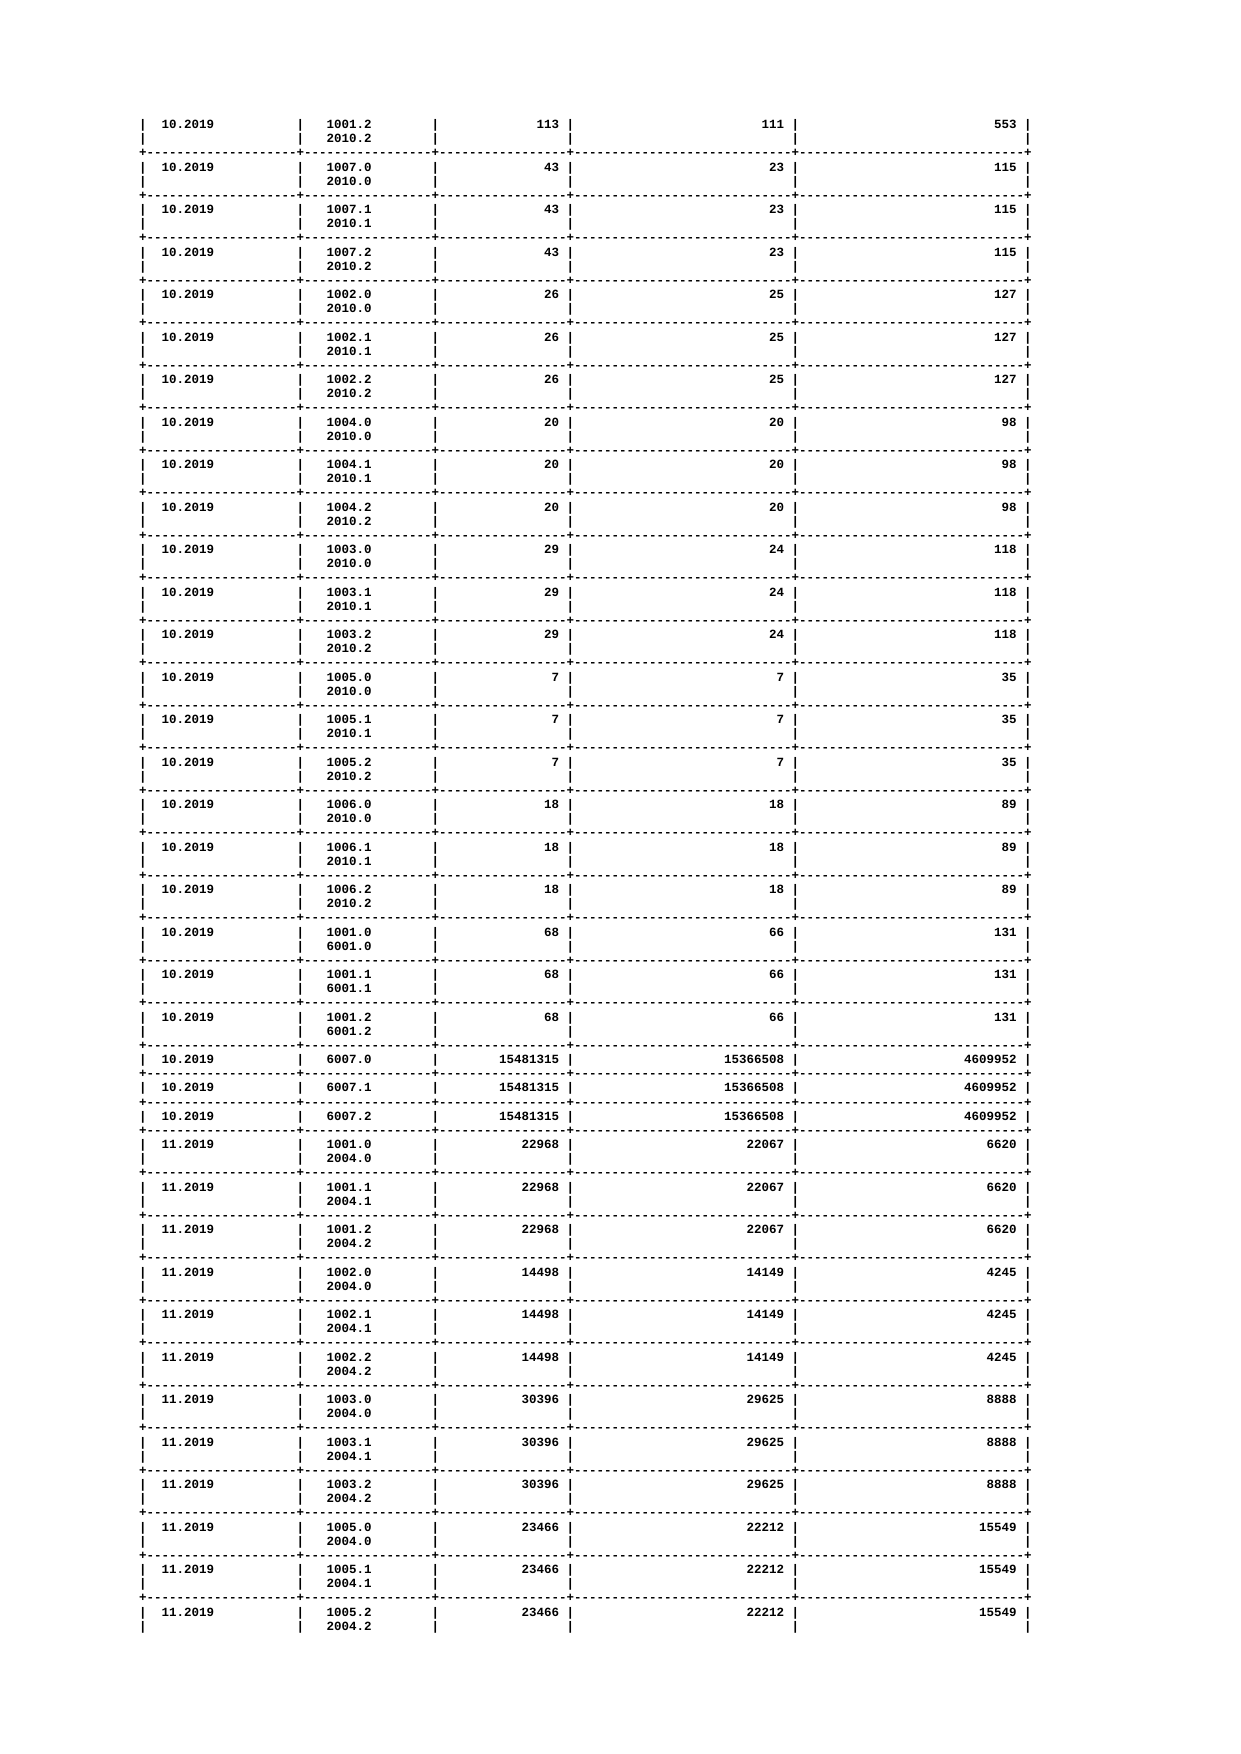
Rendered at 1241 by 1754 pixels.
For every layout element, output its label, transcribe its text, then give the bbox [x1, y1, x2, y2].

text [139, 146, 1101, 161]
text | | 2010.1 | | | | [139, 217, 1101, 231]
text | | 2010.1 | | | | [139, 855, 1101, 869]
text | | 2010.2 | | | | [139, 387, 1101, 401]
text | 11.2019 | 1001.1 | 22968 | 22067 | 6620 | [139, 1181, 1101, 1195]
text | | 2010.0 | | | | [139, 557, 1101, 571]
text | | 2010.0 | | | | [139, 302, 1101, 316]
text +--------------------+-----------------+-----------------+-----------------------------+------------------------------+ [139, 189, 1101, 203]
text | | 2010.2 | | | | [139, 132, 1101, 146]
text | 10.2019 | 1004.1 | 20 | 20 | 98 | [139, 458, 1101, 472]
text +--------------------+-----------------+-----------------+-----------------------------+------------------------------+ [139, 274, 1101, 288]
text | 10.2019 | 1003.2 | 29 | 24 | 118 | [139, 628, 1101, 642]
text | 11.2019 | 1001.2 | 22968 | 22067 | 6620 | [139, 1223, 1101, 1237]
text | | 2010.2 | | | | [139, 260, 1101, 274]
text +--------------------+-----------------+-----------------+-----------------------------+------------------------------+ [139, 316, 1101, 331]
text | | 2010.2 | | | | [139, 897, 1101, 911]
text | | 2010.0 | | | | [139, 175, 1101, 189]
text +--------------------+-----------------+-----------------+-----------------------------+------------------------------+ [139, 486, 1101, 501]
text +--------------------+-----------------+-----------------+-----------------------------+------------------------------+ [139, 614, 1101, 628]
text | 10.2019 | 1002.2 | 26 | 25 | 127 | [139, 373, 1101, 387]
text | | 2004.0 | | | | [139, 1152, 1101, 1166]
text | 10.2019 | 1007.1 | 43 | 23 | 115 | [139, 203, 1101, 217]
text | 10.2019 | 1003.0 | 29 | 24 | 118 | [139, 543, 1101, 557]
text +--------------------+-----------------+-----------------+-----------------------------+------------------------------+ [139, 1251, 1101, 1266]
text +--------------------+-----------------+-----------------+-----------------------------+------------------------------+ [139, 1096, 1101, 1110]
text | | 2004.1 | | | | [139, 1195, 1101, 1209]
text | | 2010.1 | | | | [139, 345, 1101, 359]
text +--------------------+-----------------+-----------------+-----------------------------+------------------------------+ [139, 529, 1101, 543]
text | 10.2019 | 6007.2 | 15481315 | 15366508 | 4609952 | [139, 1110, 1101, 1124]
text +--------------------+-----------------+-----------------+-----------------------------+------------------------------+ [139, 1421, 1101, 1436]
text | 10.2019 | 1005.2 | 7 | 7 | 35 | [139, 756, 1101, 770]
text | | 2010.2 | | | | [139, 642, 1101, 656]
text +--------------------+-----------------+-----------------+-----------------------------+------------------------------+ [139, 996, 1101, 1011]
text | 10.2019 | 1007.0 | 43 | 23 | 115 | [139, 161, 1101, 175]
text | 10.2019 | 1006.0 | 18 | 18 | 89 | [139, 798, 1101, 812]
text +--------------------+-----------------+-----------------+-----------------------------+------------------------------+ [139, 571, 1101, 586]
text | 10.2019 | 1001.2 | 68 | 66 | 131 | [139, 1011, 1101, 1025]
text | 10.2019 | 1003.1 | 29 | 24 | 118 | [139, 586, 1101, 600]
text | 11.2019 | 1005.1 | 23466 | 22212 | 15549 | [139, 1563, 1101, 1577]
text | 10.2019 | 1001.2 | 113 | 111 | 553 | [139, 118, 1101, 132]
text | 11.2019 | 1005.0 | 23466 | 22212 | 15549 | [139, 1521, 1101, 1535]
text +--------------------+-----------------+-----------------+-----------------------------+------------------------------+ [139, 1336, 1101, 1351]
text | | 2004.2 | | | | [139, 1237, 1101, 1251]
text | 11.2019 | 1001.0 | 22968 | 22067 | 6620 | [139, 1138, 1101, 1152]
text +--------------------+-----------------+-----------------+-----------------------------+------------------------------+ [139, 1294, 1101, 1308]
text +--------------------+-----------------+-----------------+-----------------------------+------------------------------+ [139, 1166, 1101, 1181]
text | | 2010.0 | | | | [139, 430, 1101, 444]
text +--------------------+-----------------+-----------------+-----------------------------+------------------------------+ [139, 401, 1101, 416]
text | | 2004.0 | | | | [139, 1280, 1101, 1294]
text | 10.2019 | 1004.0 | 20 | 20 | 98 | [139, 416, 1101, 430]
text | 10.2019 | 1002.1 | 26 | 25 | 127 | [139, 331, 1101, 345]
text | 11.2019 | 1005.2 | 23466 | 22212 | 15549 | [139, 1606, 1101, 1620]
text +--------------------+-----------------+-----------------+-----------------------------+------------------------------+ [139, 826, 1101, 841]
text +--------------------+-----------------+-----------------+-----------------------------+------------------------------+ [139, 359, 1101, 373]
text +--------------------+-----------------+-----------------+-----------------------------+------------------------------+ [139, 869, 1101, 883]
text | | 2010.2 | | | | [139, 515, 1101, 529]
text | 10.2019 | 1002.0 | 26 | 25 | 127 | [139, 288, 1101, 302]
text | 10.2019 | 1005.0 | 7 | 7 | 35 | [139, 671, 1101, 685]
text | 10.2019 | 1004.2 | 20 | 20 | 98 | [139, 501, 1101, 515]
text +--------------------+-----------------+-----------------+-----------------------------+------------------------------+ [139, 1124, 1101, 1138]
text | | 2004.2 | | | | [139, 1620, 1101, 1634]
text | | 2004.0 | | | | [139, 1535, 1101, 1549]
text +--------------------+-----------------+-----------------+-----------------------------+------------------------------+ [139, 1464, 1101, 1478]
text | 10.2019 | 1005.1 | 7 | 7 | 35 | [139, 713, 1101, 727]
text +--------------------+-----------------+-----------------+-----------------------------+------------------------------+ [139, 741, 1101, 756]
text | | 2004.2 | | | | [139, 1492, 1101, 1506]
text +--------------------+-----------------+-----------------+-----------------------------+------------------------------+ [139, 231, 1101, 246]
text | | 6001.0 | | | | [139, 940, 1101, 954]
text | | 2010.1 | | | | [139, 727, 1101, 741]
text +--------------------+-----------------+-----------------+-----------------------------+------------------------------+ [139, 1549, 1101, 1563]
text | | 2004.0 | | | | [139, 1407, 1101, 1421]
text +--------------------+-----------------+-----------------+-----------------------------+------------------------------+ [139, 1379, 1101, 1393]
text +--------------------+-----------------+-----------------+-----------------------------+------------------------------+ [139, 1067, 1101, 1081]
text +--------------------+-----------------+-----------------+-----------------------------+------------------------------+ [139, 954, 1101, 968]
text | 10.2019 | 1006.2 | 18 | 18 | 89 | [139, 883, 1101, 897]
text | | 2004.1 | | | | [139, 1450, 1101, 1464]
text +--------------------+-----------------+-----------------+-----------------------------+------------------------------+ [139, 784, 1101, 798]
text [139, 1591, 1101, 1606]
text | | 2010.2 | | | | [139, 770, 1101, 784]
text | 10.2019 | 1001.1 | 68 | 66 | 131 | [139, 968, 1101, 982]
text | 10.2019 | 1007.2 | 43 | 23 | 115 | [139, 246, 1101, 260]
text | 10.2019 | 6007.0 | 15481315 | 15366508 | 4609952 | [139, 1053, 1101, 1067]
text | | 6001.1 | | | | [139, 982, 1101, 996]
text +--------------------+-----------------+-----------------+-----------------------------+------------------------------+ [139, 699, 1101, 713]
text | | 6001.2 | | | | [139, 1025, 1101, 1039]
text +--------------------+-----------------+-----------------+-----------------------------+------------------------------+ [139, 1506, 1101, 1521]
text | | 2010.0 | | | | [139, 812, 1101, 826]
text +--------------------+-----------------+-----------------+-----------------------------+------------------------------+ [139, 1209, 1101, 1223]
text | 10.2019 | 6007.1 | 15481315 | 15366508 | 4609952 | [139, 1081, 1101, 1096]
text | 11.2019 | 1002.1 | 14498 | 14149 | 4245 | [139, 1308, 1101, 1322]
text | 11.2019 | 1003.1 | 30396 | 29625 | 8888 | [139, 1436, 1101, 1450]
text +--------------------+-----------------+-----------------+-----------------------------+------------------------------+ [139, 911, 1101, 926]
text | 11.2019 | 1002.2 | 14498 | 14149 | 4245 | [139, 1351, 1101, 1365]
text +--------------------+-----------------+-----------------+-----------------------------+------------------------------+ [139, 444, 1101, 458]
text +--------------------+-----------------+-----------------+-----------------------------+------------------------------+ [139, 1039, 1101, 1053]
text | 11.2019 | 1002.0 | 14498 | 14149 | 4245 | [139, 1266, 1101, 1280]
text +--------------------+-----------------+-----------------+-----------------------------+------------------------------+ [139, 656, 1101, 671]
text | | 2010.1 | | | | [139, 600, 1101, 614]
text | 10.2019 | 1006.1 | 18 | 18 | 89 | [139, 841, 1101, 855]
text | | 2004.1 | | | | [139, 1577, 1101, 1591]
text | 11.2019 | 1003.0 | 30396 | 29625 | 8888 | [139, 1393, 1101, 1407]
text | | 2010.1 | | | | [139, 472, 1101, 486]
text | 11.2019 | 1003.2 | 30396 | 29625 | 8888 | [139, 1478, 1101, 1492]
text | | 2004.2 | | | | [139, 1365, 1101, 1379]
text | | 2004.1 | | | | [139, 1322, 1101, 1336]
text | | 2010.0 | | | | [139, 685, 1101, 699]
text | 10.2019 | 1001.0 | 68 | 66 | 131 | [139, 926, 1101, 940]
